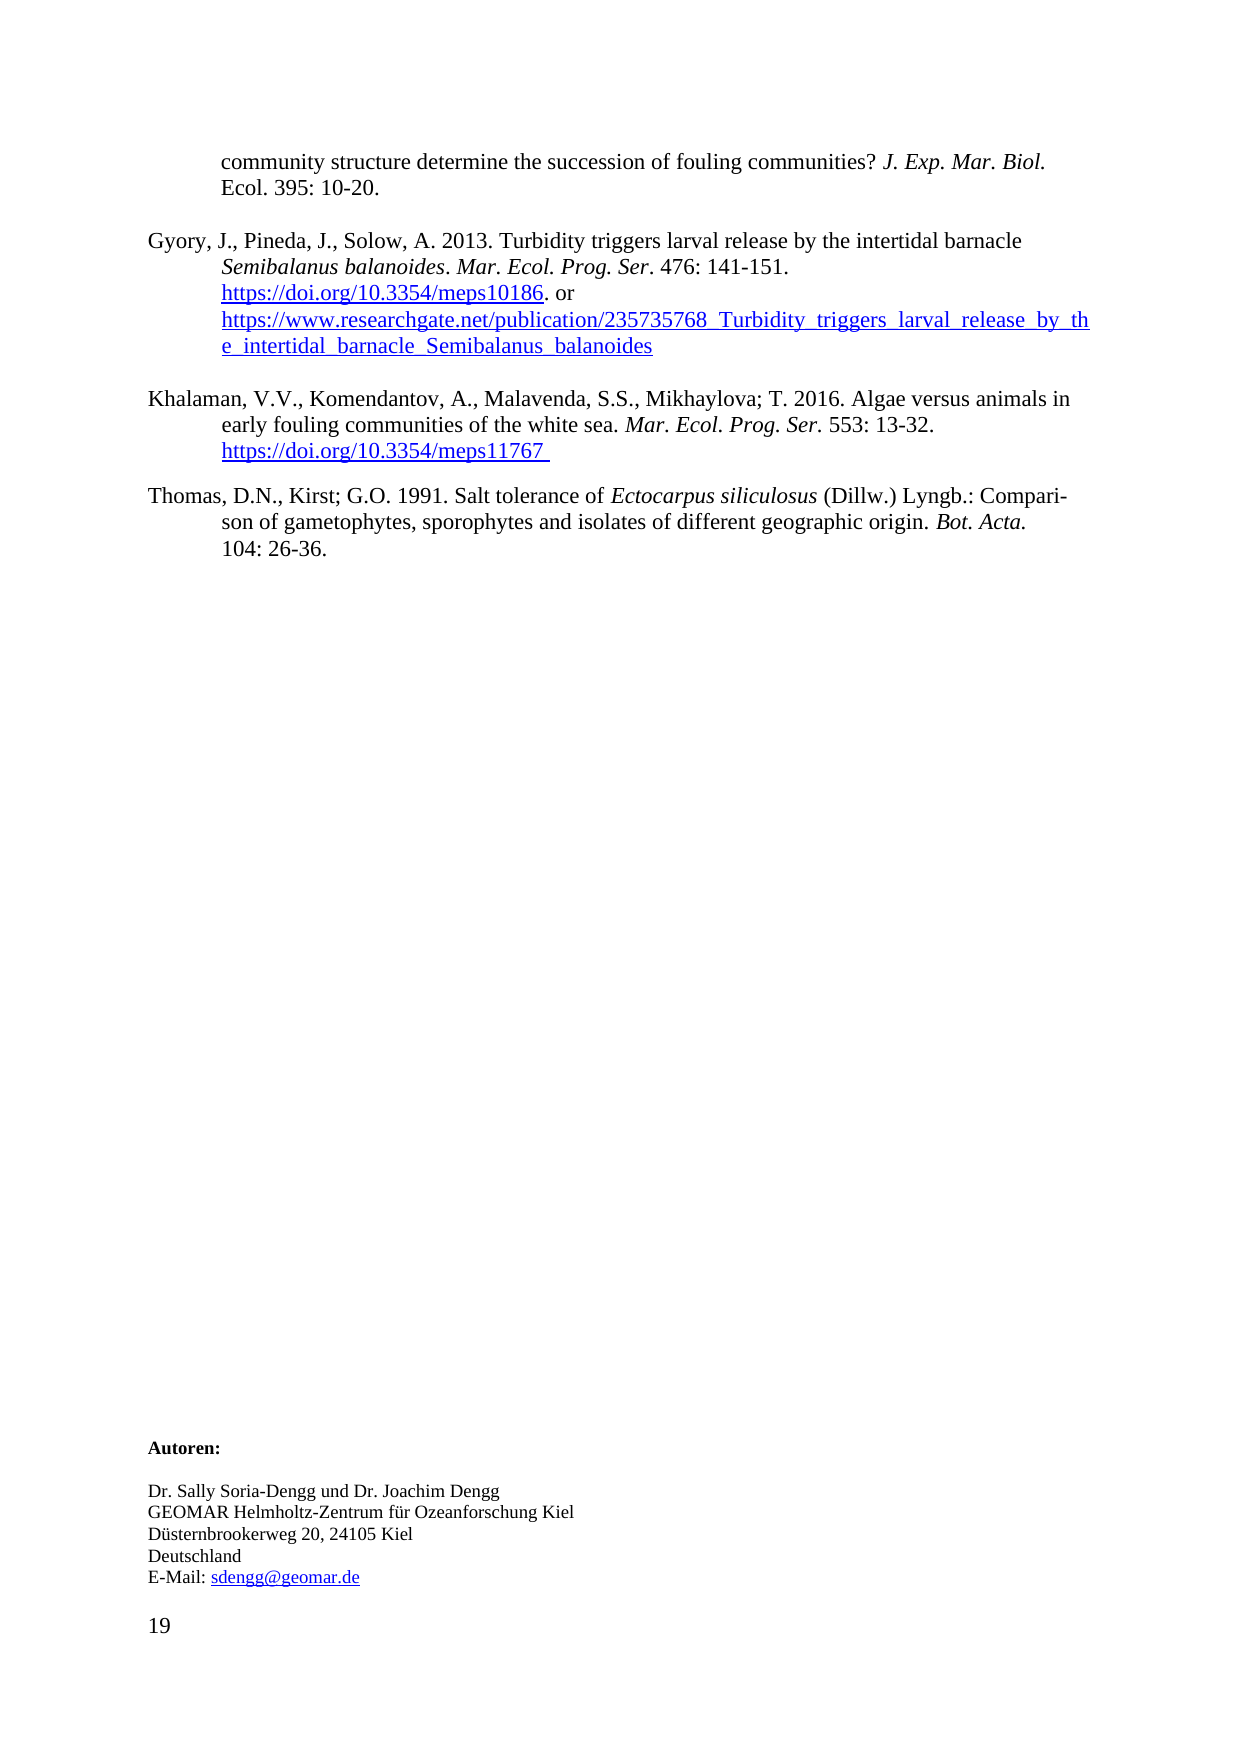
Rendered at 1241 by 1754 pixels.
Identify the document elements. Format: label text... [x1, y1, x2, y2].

text https://doi.org/10.3354/meps10186. or https://www.researchgate.net/publication/235735768_Turbidity_triggers_larval_release_by_the_intertidal_barnacle_Semibalanus_balanoides [221, 279, 1092, 358]
text son of gametophytes, sporophytes and isolates of different geographic origin. Bot. Acta. [148, 508, 1092, 534]
text Gyory, J., Pineda, J., Solow, A. 2013. Turbidity triggers larval release by the intertidal barnacle [148, 227, 1092, 253]
text Deutschland [148, 1544, 1092, 1566]
text E-Mail: sdengg@geomar.de [148, 1566, 1092, 1588]
text 104: 26-36. [148, 534, 1092, 561]
text Khalaman, V.V., Komendantov, A., Malavenda, S.S., Mikhaylova; T. 2016. Algae versus animals in [148, 385, 1092, 411]
text GEOMAR Helmholtz-Zentrum für Ozeanforschung Kiel [148, 1501, 1092, 1523]
text Autoren: [148, 1437, 1092, 1458]
text Thomas, D.N., Kirst; G.O. 1991. Salt tolerance of Ectocarpus siliculosus (Dillw.) Lyngb.: Compari- [148, 482, 1092, 508]
text early fouling communities of the white sea. Mar. Ecol. Prog. Ser. 553: 13-32. https://doi.org/10.3354/meps11767 [148, 411, 1092, 464]
text Düsternbrookerweg 20, 24105 Kiel [148, 1523, 1092, 1544]
text Dr. Sally Soria-Dengg und Dr. Joachim Dengg [148, 1480, 1092, 1501]
text Semibalanus balanoides. Mar. Ecol. Prog. Ser. 476: 141-151. [148, 253, 1092, 279]
text community structure determine the succession of fouling communities? J. Exp. Mar. Biol. Ecol. 395: 10-20. [221, 148, 1092, 200]
